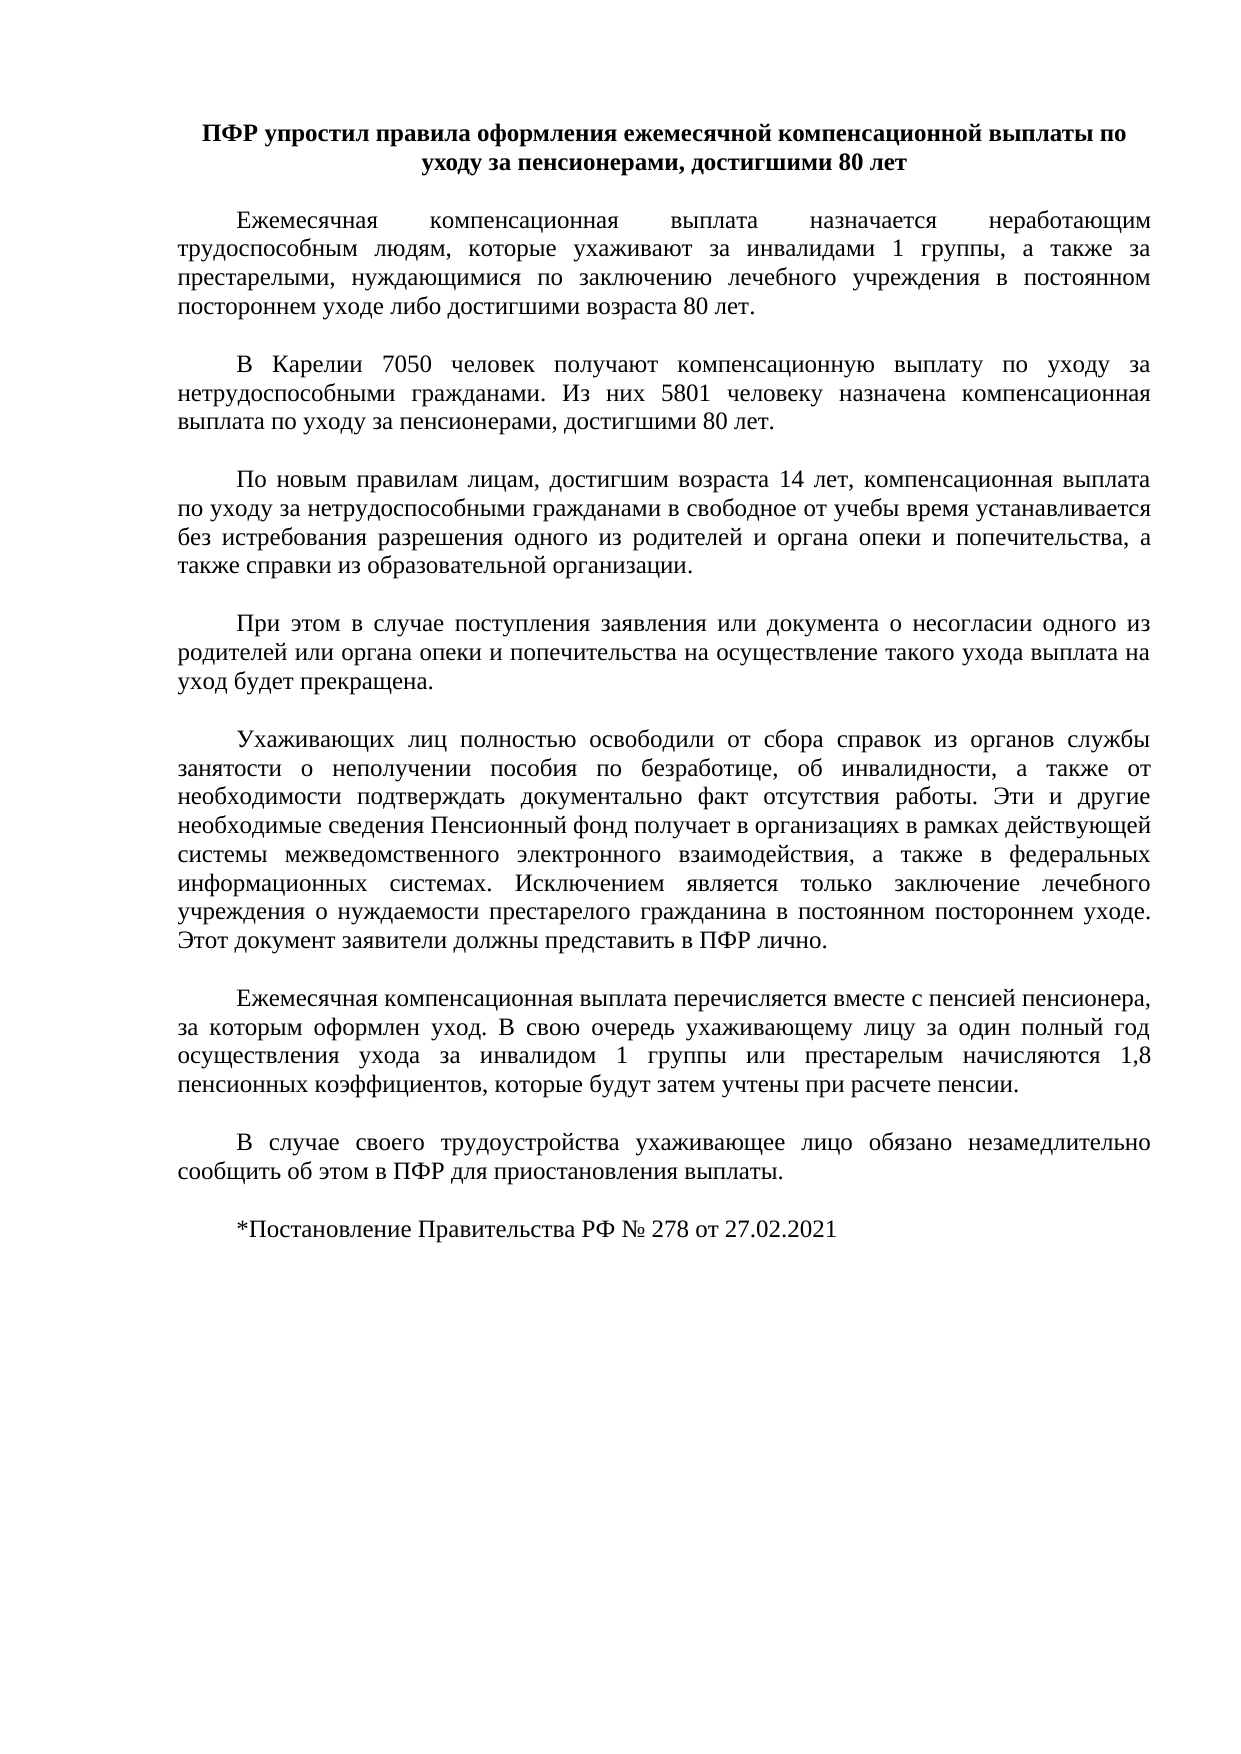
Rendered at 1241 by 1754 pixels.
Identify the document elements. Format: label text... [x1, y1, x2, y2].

text Ухаживающих лиц полностью освободили от сбора справок из органов службы занятости о неполучении пособия по безработице, об инвалидности, а также от необходимости подтверждать документально факт отсутствия работы. Эти и другие необходимые сведения Пенсионный фонд получает в организациях в рамках действующей системы межведомственного электронного взаимодействия, а также в федеральных информационных системах. Исключением является только заключение лечебного учреждения о нуждаемости престарелого гражданина в постоянном постороннем уходе. Этот документ заявители должны представить в ПФР лично. [177, 724, 1152, 954]
text В случае своего трудоустройства ухаживающее лицо обязано незамедлительно сообщить об этом в ПФР для приостановления выплаты. [177, 1127, 1152, 1185]
text В Карелии 7050 человек получают компенсационную выплату по уходу за нетрудоспособными гражданами. Из них 5801 человеку назначена компенсационная выплата по уходу за пенсионерами, достигшими 80 лет. [177, 349, 1152, 435]
text *Постановление Правительства РФ № 278 от 27.02.2021 [177, 1214, 1152, 1243]
text Ежемесячная компенсационная выплата перечисляется вместе с пенсией пенсионера, за которым оформлен уход. В свою очередь ухаживающему лицу за один полный год осуществления ухода за инвалидом 1 группы или престарелым начисляются 1,8 пенсионных коэффициентов, которые будут затем учтены при расчете пенсии. [177, 983, 1152, 1098]
text При этом в случае поступления заявления или документа о несогласии одного из родителей или органа опеки и попечительства на осуществление такого ухода выплата на уход будет прекращена. [177, 608, 1152, 695]
text По новым правилам лицам, достигшим возраста 14 лет, компенсационная выплата по уходу за нетрудоспособными гражданами в свободное от учебы время устанавливается без истребования разрешения одного из родителей и органа опеки и попечительства, а также справки из образовательной организации. [177, 464, 1152, 579]
text ПФР упростил правила оформления ежемесячной компенсационной выплаты по уходу за пенсионерами, достигшими 80 лет [177, 118, 1152, 176]
text Ежемесячная компенсационная выплата назначается неработающим трудоспособным людям, которые ухаживают за инвалидами 1 группы, а также за престарелыми, нуждающимися по заключению лечебного учреждения в постоянном постороннем уходе либо достигшими возраста 80 лет. [177, 205, 1152, 320]
